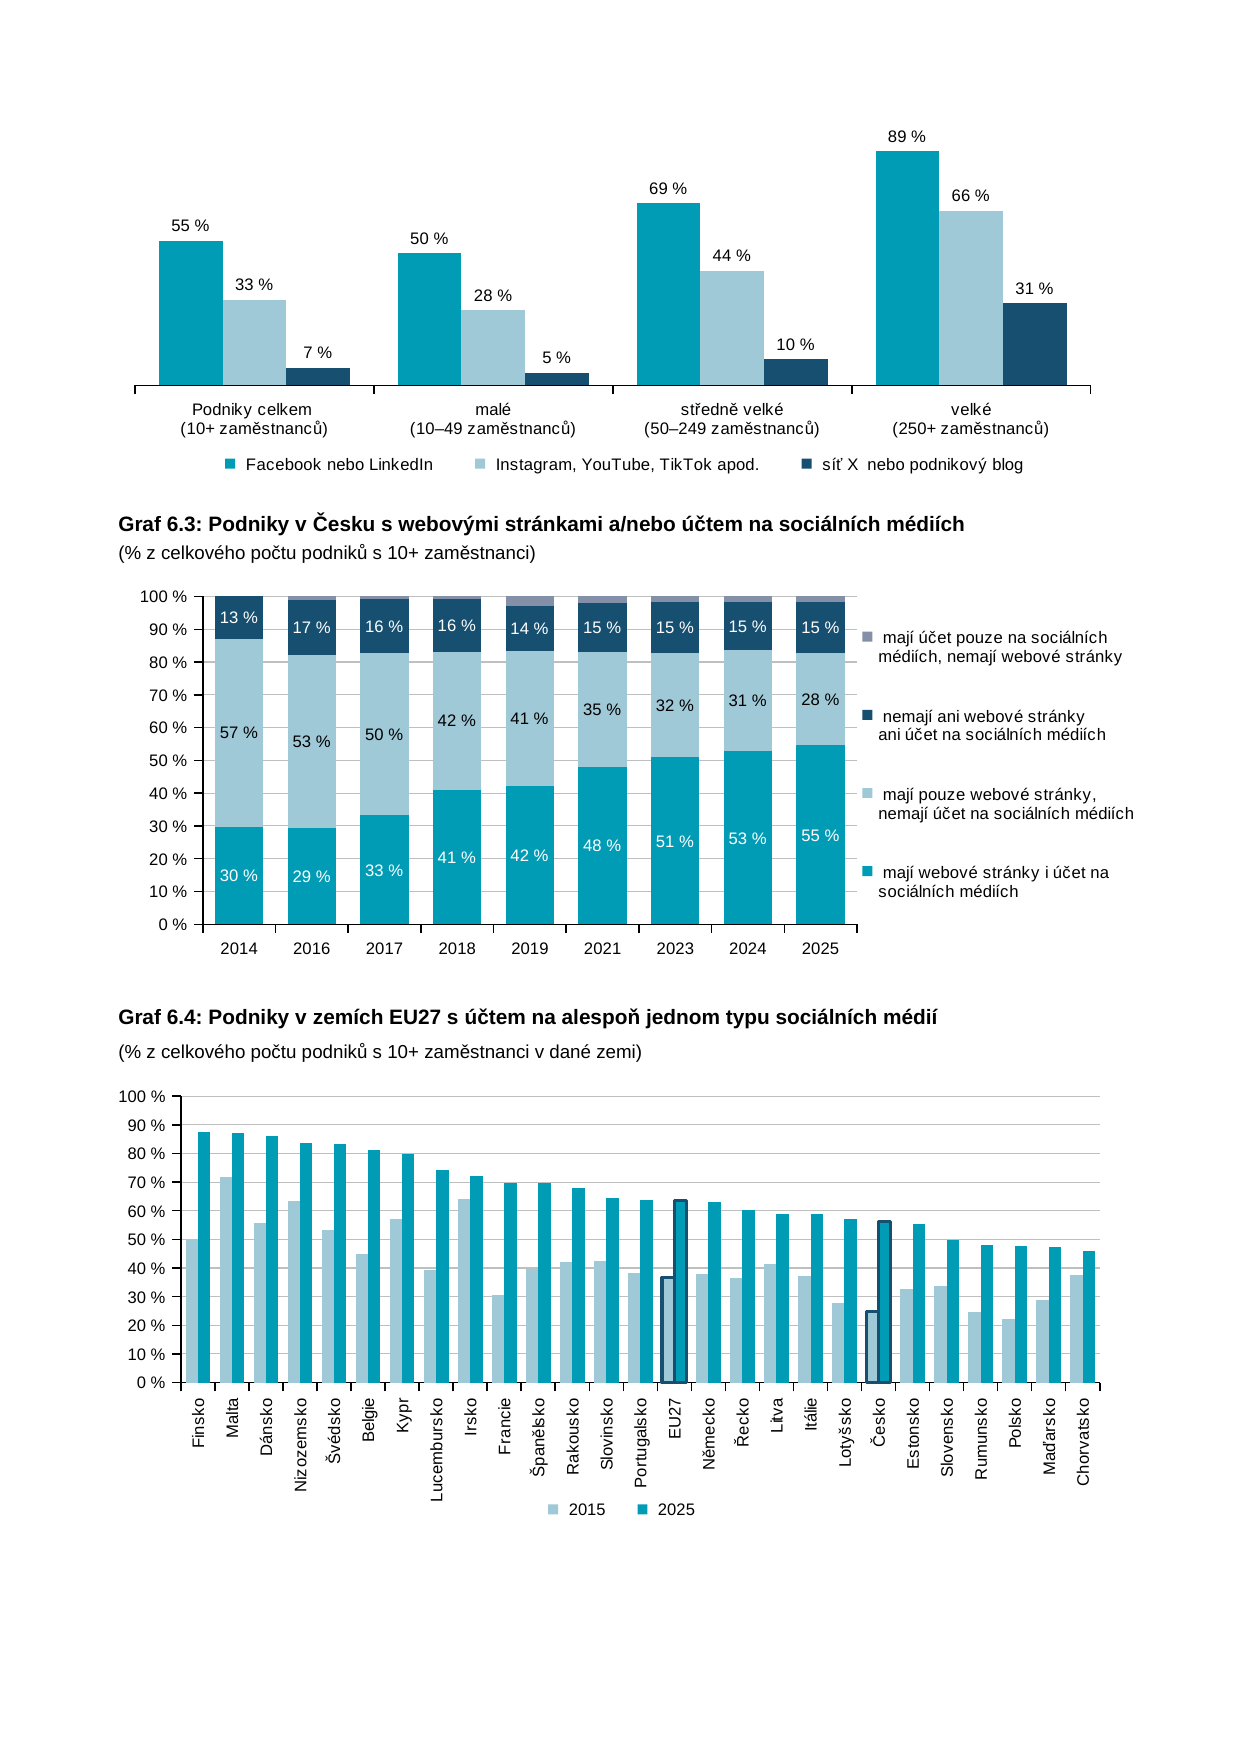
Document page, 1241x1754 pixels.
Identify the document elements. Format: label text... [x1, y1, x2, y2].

text Graf 6.4: Podniky v zemích EU27 s účtem na alespoň jednom typu sociálních médií [118, 1005, 1122, 1029]
text (% z celkového počtu podniků s 10+ zaměstnanci v dané zemi) [118, 1041, 1122, 1062]
text (% z celkového počtu podniků s 10+ zaměstnanci) [118, 542, 1122, 564]
text Graf 6.3: Podniky v Česku s webovými stránkami a/nebo účtem na sociálních médiích [118, 512, 1122, 536]
